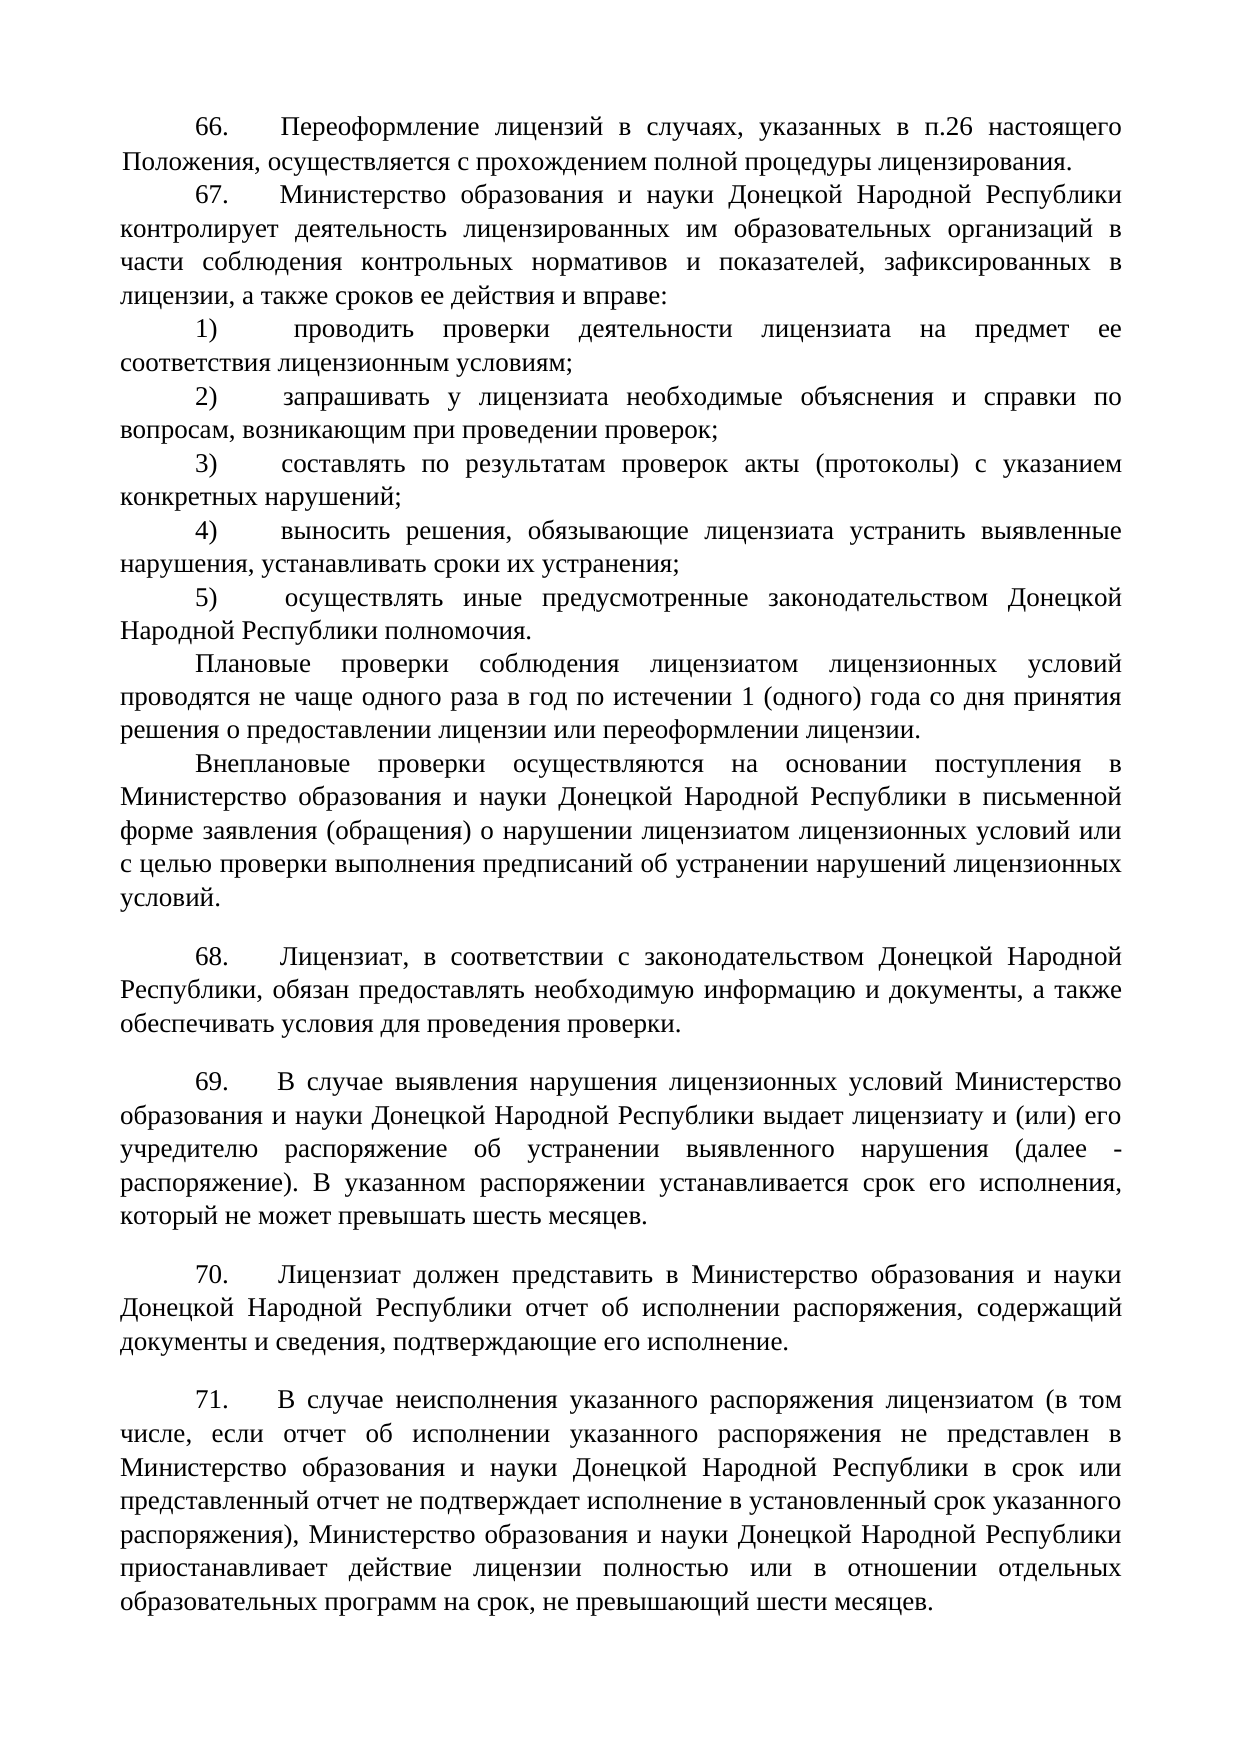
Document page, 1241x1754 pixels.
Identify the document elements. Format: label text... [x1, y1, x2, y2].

list В случае выявления нарушения лицензионных условий Министерство образования и науки Донецкой Народной Республики выдает лицензиату и (или) его учредителю распоряжение об устранении выявленного нарушения (далее - распоряжение). В указанном распоряжении устанавливается срок его исполнения, который не может превышать шесть месяцев. [120, 1064, 1123, 1232]
list проводить проверки деятельности лицензиата на предмет ее соответствия лицензионным условиям; [120, 311, 1123, 378]
list Лицензиат, в соответствии с законодательством Донецкой Народной Республики, обязан предоставлять необходимую информацию и документы, а также обеспечивать условия для проведения проверки. [120, 938, 1123, 1039]
list Переоформление лицензий в случаях, указанных в п.26 настоящего Положения, осуществляется с прохождением полной процедуры лицензирования. [122, 108, 1123, 177]
list В случае неисполнения указанного распоряжения лицензиатом (в том числе, если отчет об исполнении указанного распоряжения не представлен в Министерство образования и науки Донецкой Народной Республики в срок или представленный отчет не подтверждает исполнение в установленный срок указанного распоряжения), Министерство образования и науки Донецкой Народной Республики приостанавливает действие лицензии полностью или в отношении отдельных образовательных программ на срок, не превышающий шести месяцев. [120, 1382, 1123, 1617]
text Внеплановые проверки осуществляются на основании поступления в Министерство образования и науки Донецкой Народной Республики в письменной форме заявления (обращения) о нарушении лицензиатом лицензионных условий или с целью проверки выполнения предписаний об устранении нарушений лицензионных условий. [120, 746, 1123, 913]
text Плановые проверки соблюдения лицензиатом лицензионных условий проводятся не чаще одного раза в год по истечении 1 (одного) года со дня принятия решения о предоставлении лицензии или переоформлении лицензии. [120, 646, 1123, 746]
list составлять по результатам проверок акты (протоколы) с указанием конкретных нарушений; [120, 445, 1123, 512]
list Лицензиат должен представить в Министерство образования и науки Донецкой Народной Республики отчет об исполнении распоряжения, содержащий документы и сведения, подтверждающие его исполнение. [120, 1257, 1123, 1357]
list Министерство образования и науки Донецкой Народной Республики контролирует деятельность лицензированных им образовательных организаций в части соблюдения контрольных нормативов и показателей, зафиксированных в лицензии, а также сроков ее действия и вправе: [120, 177, 1123, 311]
list запрашивать у лицензиата необходимые объяснения и справки по вопросам, возникающим при проведении проверок; [120, 378, 1123, 445]
list осуществлять иные предусмотренные законодательством Донецкой Народной Республики полномочия. [120, 579, 1123, 646]
list выносить решения, обязывающие лицензиата устранить выявленные нарушения, устанавливать сроки их устранения; [120, 512, 1123, 579]
